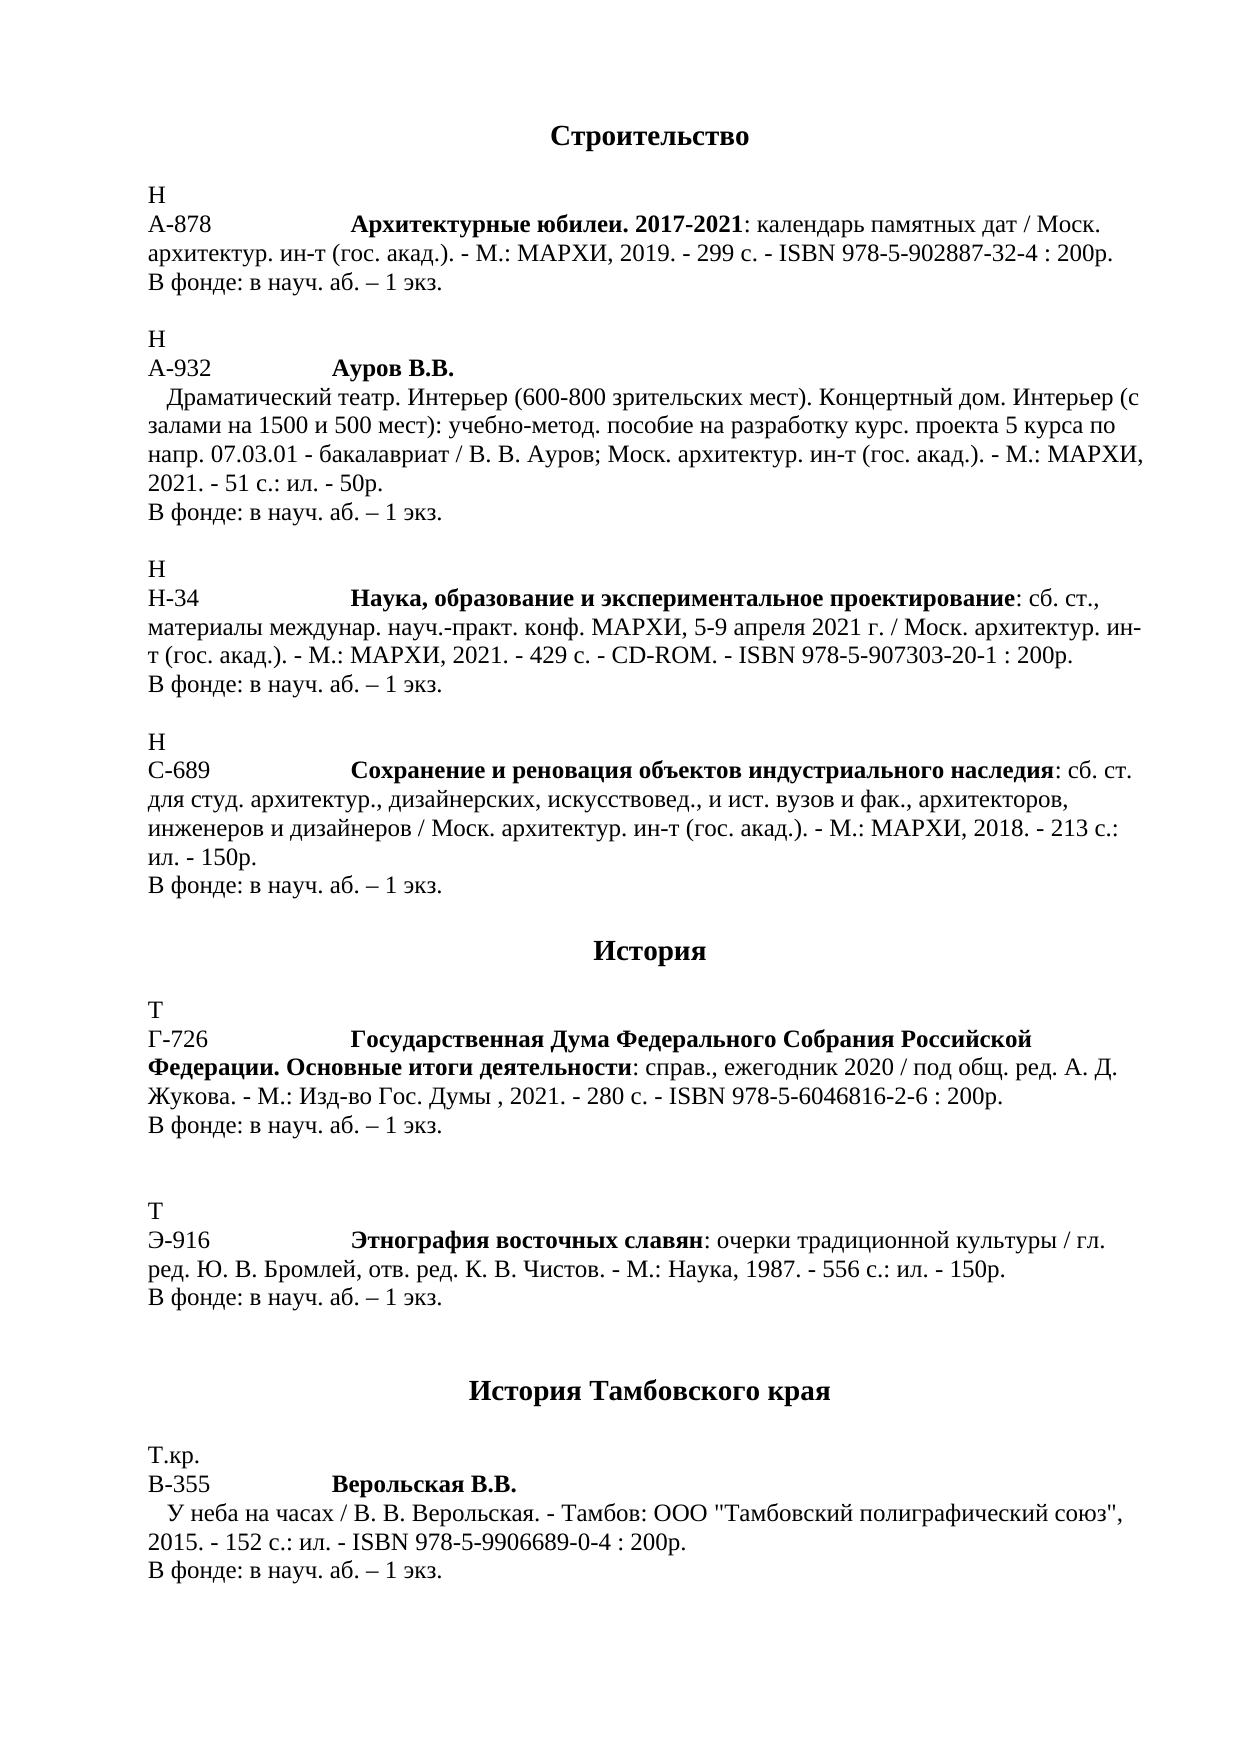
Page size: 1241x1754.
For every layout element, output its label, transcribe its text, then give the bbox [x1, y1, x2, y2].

text Т Г-726 Государственная Дума Федерального Собрания Российской Федерации. Основные итоги деятельности: справ., ежегодник 2020 / под общ. ред. А. Д. Жукова. - М.: Изд-во Гос. Думы , 2021. - 280 с. - ISBN 978-5-6046816-2-6 : 200р. В фонде: в науч. аб. – 1 экз. [148, 995, 1152, 1139]
text Н А-932 Ауров В.В. Драматический театр. Интерьер (600-800 зрительских мест). Концертный дом. Интерьер (с залами на 1500 и 500 мест): учебно-метод. пособие на разработку курс. проекта 5 курса по напр. 07.03.01 - бакалавриат / В. В. Ауров; Моск. архитектур. ин-т (гос. акад.). - М.: МАРХИ, 2021. - 51 с.: ил. - 50р. В фонде: в науч. аб. – 1 экз. [148, 324, 1152, 525]
text Строительство [148, 118, 1152, 152]
text Н С-689 Сохранение и реновация объектов индустриального наследия: сб. ст. для студ. архитектур., дизайнерских, искусствовед., и ист. вузов и фак., архитекторов, инженеров и дизайнеров / Моск. архитектур. ин-т (гос. акад.). - М.: МАРХИ, 2018. - 213 с.: ил. - 150р. В фонде: в науч. аб. – 1 экз. [148, 727, 1152, 899]
text Н Н-34 Наука, образование и экспериментальное проектирование: сб. ст., материалы междунар. науч.-практ. конф. МАРХИ, 5-9 апреля 2021 г. / Моск. архитектур. ин-т (гос. акад.). - М.: МАРХИ, 2021. - 429 с. - CD-ROM. - ISBN 978-5-907303-20-1 : 200р. В фонде: в науч. аб. – 1 экз. [148, 554, 1152, 698]
text Н А-878 Архитектурные юбилеи. 2017-2021: календарь памятных дат / Моск. архитектур. ин-т (гос. акад.). - М.: МАРХИ, 2019. - 299 с. - ISBN 978-5-902887-32-4 : 200р. В фонде: в науч. аб. – 1 экз. [148, 180, 1152, 295]
text Т Э-916 Этнография восточных славян: очерки традиционной культуры / гл. ред. Ю. В. Бромлей, отв. ред. К. В. Чистов. - М.: Наука, 1987. - 556 с.: ил. - 150р. В фонде: в науч. аб. – 1 экз. [148, 1196, 1152, 1311]
text История Тамбовского края [148, 1373, 1152, 1407]
text Т.кр. В-355 Верольская В.В. У неба на часах / В. В. Верольская. - Тамбов: ООО "Тамбовский полиграфический союз", 2015. - 152 с.: ил. - ISBN 978-5-9906689-0-4 : 200р. В фонде: в науч. аб. – 1 экз. [148, 1441, 1152, 1584]
text История [148, 933, 1152, 966]
